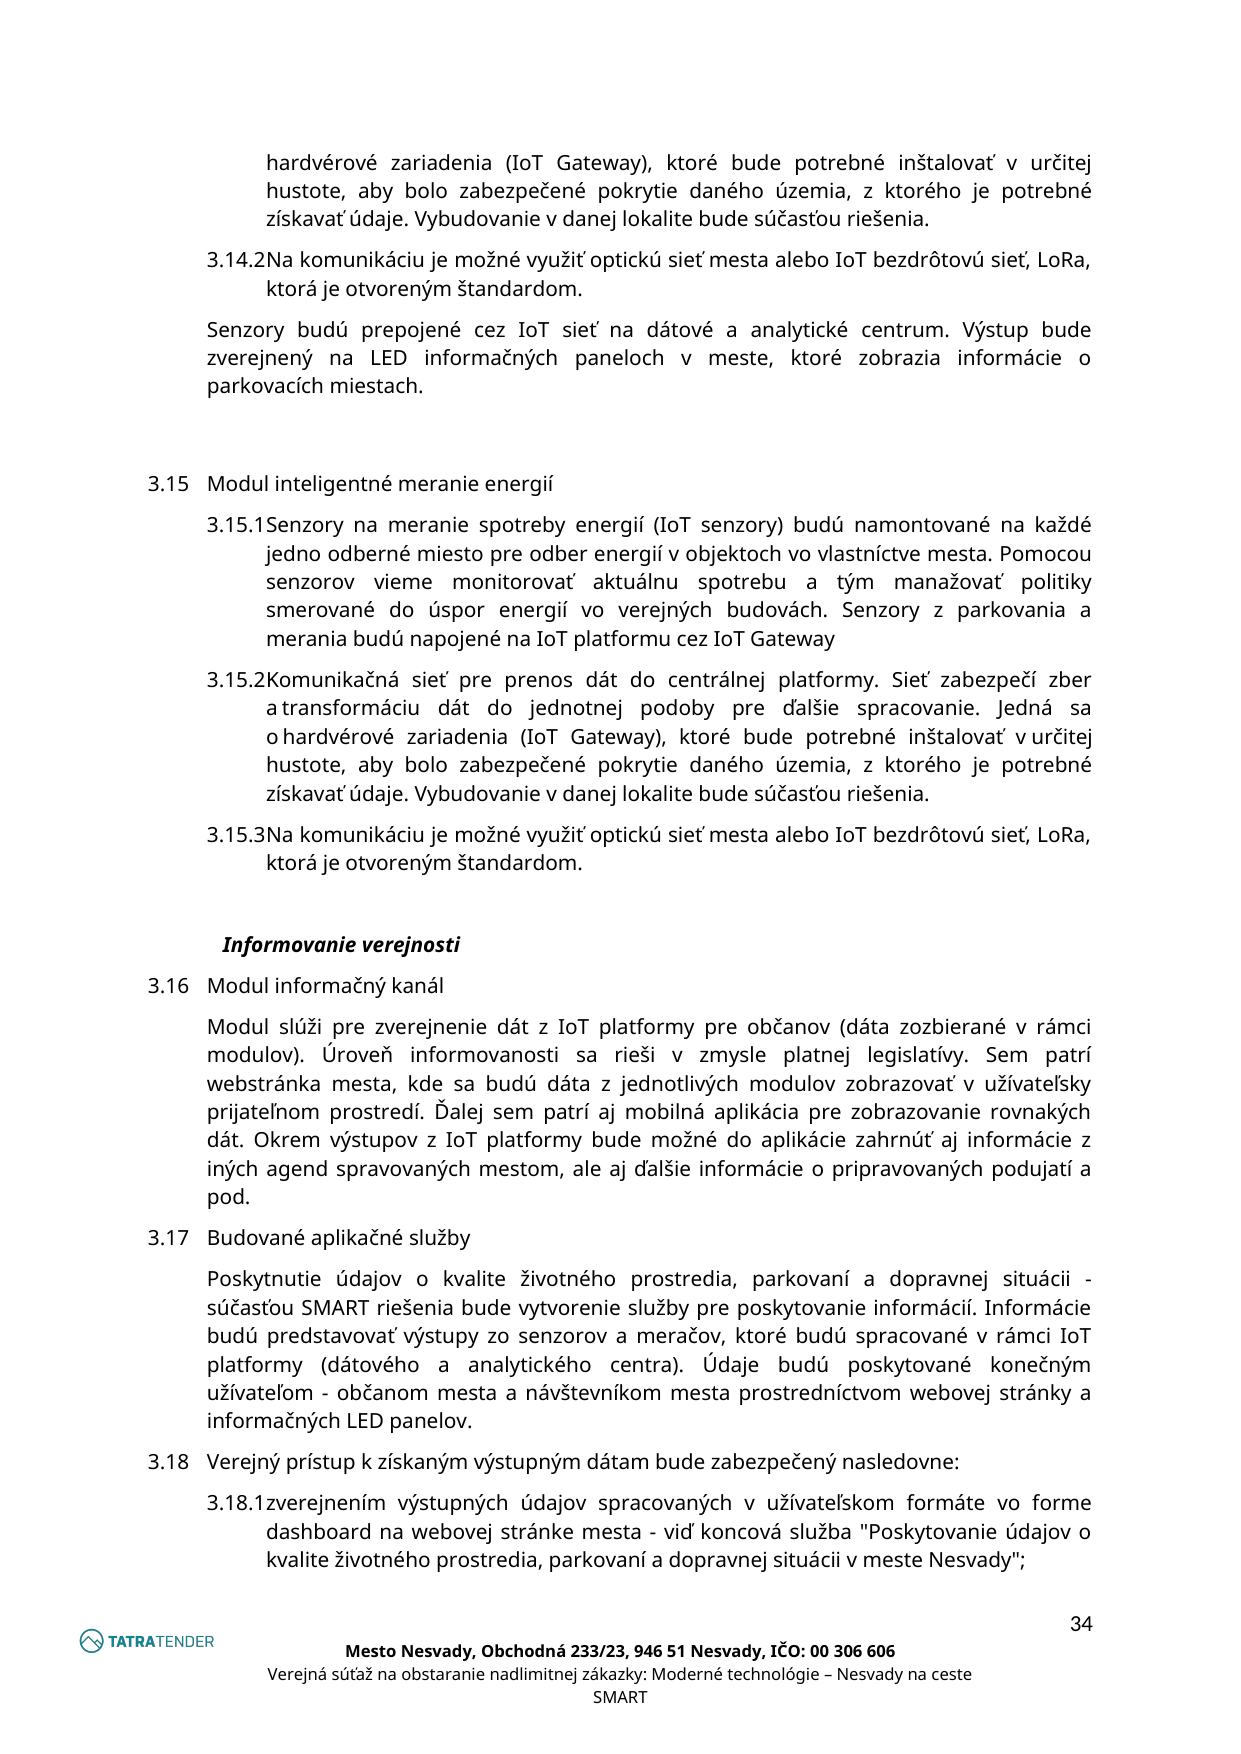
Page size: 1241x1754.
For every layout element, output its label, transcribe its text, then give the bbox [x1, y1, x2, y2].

subtitle Poskytnutie údajov o kvalite životného prostredia, parkovaní a dopravnej situácii - súčasťou SMART riešenia bude vytvorenie služby pre poskytovanie informácií. Informácie budú predstavovať výstupy zo senzorov a meračov, ktoré budú spracované v rámci IoT platformy (dátového a analytického centra). Údaje budú poskytované konečným užívateľom - občanom mesta a návštevníkom mesta prostredníctvom webovej stránky a informačných LED panelov. [207, 1264, 1093, 1435]
subtitle zverejnením výstupných údajov spracovaných v užívateľskom formáte vo forme dashboard na webovej stránke mesta - viď koncová služba "Poskytovanie údajov o kvalite životného prostredia, parkovaní a dopravnej situácii v meste Nesvady"; [207, 1488, 1093, 1574]
picture [77, 1617, 224, 1662]
subtitle Na komunikáciu je možné využiť optickú sieť mesta alebo IoT bezdrôtovú sieť, LoRa, ktorá je otvoreným štandardom. [207, 245, 1093, 302]
subtitle Budované aplikačné služby [148, 1223, 1093, 1252]
subtitle Modul slúži pre zverejnenie dát z IoT platformy pre občanov (dáta zozbierané v rámci modulov). Úroveň informovanosti sa rieši v zmysle platnej legislatívy. Sem patrí webstránka mesta, kde sa budú dáta z jednotlivých modulov zobrazovať v užívateľsky prijateľnom prostredí. Ďalej sem patrí aj mobilná aplikácia pre zobrazovanie rovnakých dát. Okrem výstupov z IoT platformy bude možné do aplikácie zahrnúť aj informácie z iných agend spravovaných mestom, ale aj ďalšie informácie o pripravovaných podujatí a pod. [207, 1012, 1093, 1211]
subtitle Modul inteligentné meranie energií [148, 469, 1093, 498]
subtitle Senzory budú prepojené cez IoT sieť na dátové a analytické centrum. Výstup bude zverejnený na LED informačných paneloch v meste, ktoré zobrazia informácie o parkovacích miestach. [207, 315, 1093, 400]
subtitle Informovanie verejnosti [223, 930, 1093, 958]
subtitle Verejný prístup k získaným výstupným dátam bude zabezpečený nasledovne: [148, 1447, 1093, 1476]
subtitle Modul informačný kanál [148, 971, 1093, 999]
subtitle Na komunikáciu je možné využiť optickú sieť mesta alebo IoT bezdrôtovú sieť, LoRa, ktorá je otvoreným štandardom. [207, 820, 1093, 877]
subtitle Senzory na meranie spotreby energií (IoT senzory) budú namontované na každé jedno odberné miesto pre odber energií v objektoch vo vlastníctve mesta. Pomocou senzorov vieme monitorovať aktuálnu spotrebu a tým manažovať politiky smerované do úspor energií vo verejných budovách. Senzory z parkovania a merania budú napojené na IoT platformu cez IoT Gateway [207, 510, 1093, 652]
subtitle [207, 148, 1093, 233]
